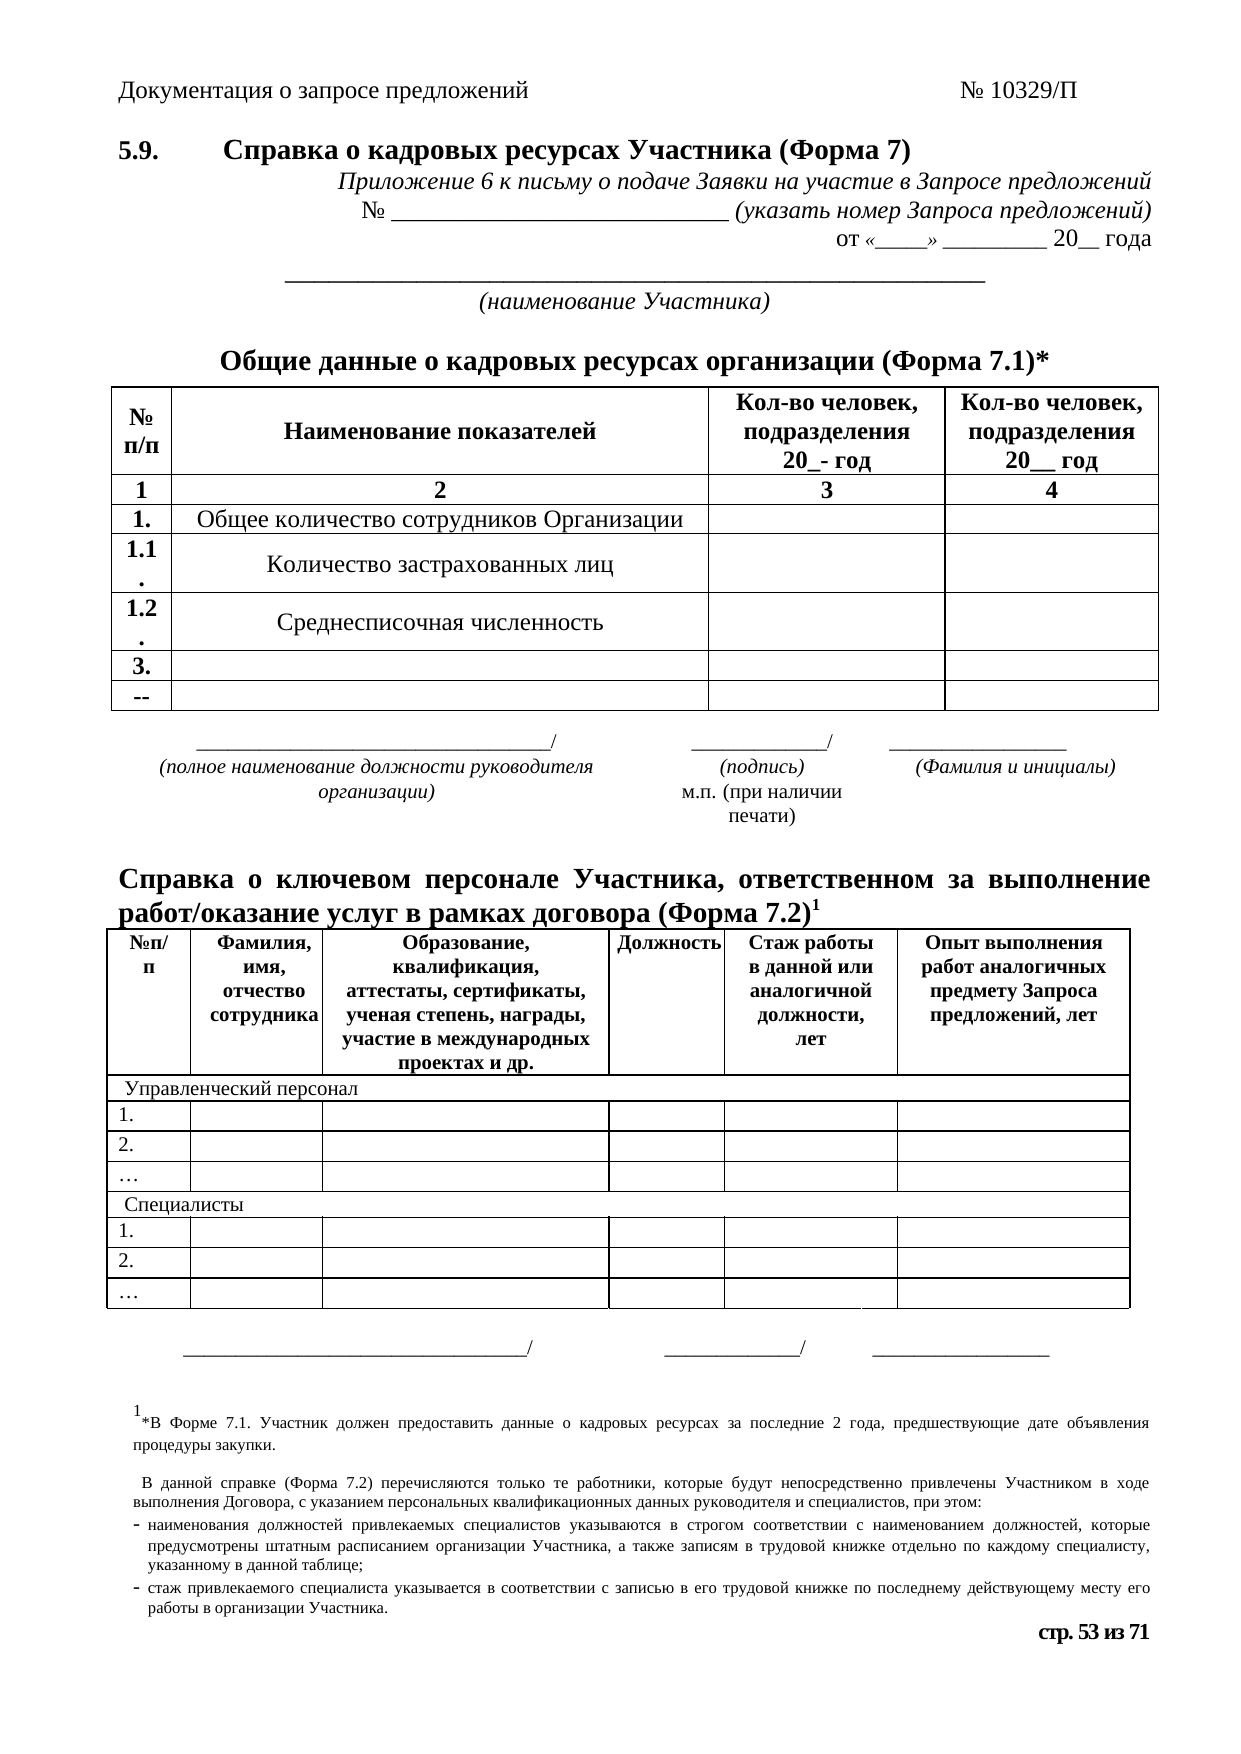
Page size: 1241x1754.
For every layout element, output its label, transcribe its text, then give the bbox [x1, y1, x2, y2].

table_cell [172, 681, 708, 710]
table_cell 1.2. [112, 593, 171, 650]
table_cell _____________/ [609, 1309, 861, 1359]
table_cell (Фамилия и инициалы) [878, 755, 1153, 827]
table_header Стаж работы в данной или аналогичной должности, лет [725, 930, 897, 1074]
table_cell [323, 1102, 608, 1130]
table_cell [946, 534, 1158, 592]
text Приложение 6 к письму о подаче Заявки на участие в Запросе предложений [118, 166, 1152, 195]
table_cell [323, 1162, 608, 1191]
table_cell Управленческий персонал [108, 1076, 1129, 1100]
table_header Фамилия, имя, отчество сотрудника [191, 930, 322, 1074]
table_cell [191, 1102, 322, 1130]
table_header Должность [610, 930, 724, 1074]
table_header _________________ [878, 722, 1153, 753]
table_cell [191, 1132, 322, 1161]
table_cell [323, 1132, 608, 1161]
table_cell … [108, 1162, 190, 1191]
table_cell Общее количество сотрудников Организации [172, 505, 708, 533]
table_header _____________/ [647, 722, 877, 753]
list (наименование Участника) [97, 286, 1152, 314]
table_cell [709, 681, 944, 710]
table_cell [709, 534, 944, 592]
table_header __________________________________/ [107, 722, 646, 753]
table_cell [191, 1218, 322, 1247]
table_cell [898, 1102, 1129, 1130]
table_cell [709, 505, 944, 533]
table_cell [323, 1248, 608, 1277]
table_cell [946, 505, 1158, 533]
table_cell 1 [112, 475, 171, 503]
table_cell [946, 651, 1158, 680]
table_cell … [108, 1279, 190, 1307]
table_cell 2 [172, 475, 708, 503]
table_cell [191, 1162, 322, 1191]
table_cell [323, 1218, 608, 1247]
table_cell [108, 1102, 190, 1130]
table_cell [323, 1279, 608, 1307]
table_cell [610, 1102, 724, 1130]
table_cell 1.1. [112, 534, 171, 592]
table_header Опыт выполнения работ аналогичных предмету Запроса предложений, лет [898, 930, 1129, 1074]
table_cell Количество застрахованных лиц [172, 534, 708, 592]
table_cell [108, 1218, 190, 1247]
table_header Кол-во человек, подразделения 20__ год [946, 388, 1158, 474]
table_cell 4 [946, 475, 1158, 503]
table_header Образование, квалификация, аттестаты, сертификаты, ученая степень, награды, участие в международных проектах и др. [323, 930, 608, 1074]
table_cell [725, 1279, 897, 1307]
table_cell (подпись) м.п. (при наличии печати) [647, 755, 877, 827]
table_cell [898, 1132, 1129, 1161]
table_cell -- [112, 681, 171, 710]
table_cell _________________________________/ [107, 1309, 608, 1359]
table_cell 3. [112, 651, 171, 680]
table_cell [898, 1248, 1129, 1277]
table_cell [725, 1218, 897, 1247]
table_cell [172, 651, 708, 680]
table_header Наименование показателей [172, 388, 708, 474]
list Общие данные о кадровых ресурсах организации (Форма 7.1)* [219, 343, 1152, 377]
table_cell 3 [709, 475, 944, 503]
text № ___________________________ (указать номер Запроса предложений) [118, 195, 1152, 223]
table_cell [946, 681, 1158, 710]
table_cell [725, 1248, 897, 1277]
table_cell [898, 1218, 1129, 1247]
table_cell [108, 1248, 190, 1277]
table_cell [610, 1132, 724, 1161]
table_cell Среднесписочная численность [172, 593, 708, 650]
table_cell 1. [112, 505, 171, 533]
table_cell [898, 1162, 1129, 1191]
table_cell [725, 1102, 897, 1130]
table_cell [610, 1279, 724, 1307]
table_header №п/п [108, 930, 190, 1074]
table_cell [108, 1132, 190, 1161]
table_cell _________________ [862, 1309, 1129, 1359]
table_cell [191, 1248, 322, 1277]
table_cell [898, 1279, 1129, 1307]
table_cell [610, 1162, 724, 1191]
table_cell [725, 1162, 897, 1191]
text ________________________________________________ [118, 252, 1152, 286]
table_cell (полное наименование должности руководителя организации) [107, 755, 646, 827]
table_cell Специалисты [108, 1192, 1129, 1216]
table_header Кол-во человек, подразделения 20_- год [709, 388, 944, 474]
list Справка о ключевом персонале Участника, ответственном за выполнение работ/оказание услуг в рамках договора (Форма 7.2) [118, 861, 1152, 928]
table_cell [946, 593, 1158, 650]
table_cell [709, 593, 944, 650]
table_header № п/п [112, 388, 171, 474]
text от «_____» __________ 20__ года [118, 223, 1152, 252]
table_cell [191, 1279, 322, 1307]
table_cell [725, 1132, 897, 1161]
table_cell [610, 1218, 724, 1247]
text Справка о кадровых ресурсах Участника (Форма 7) [118, 132, 1162, 166]
table_cell [709, 651, 944, 680]
table_cell [610, 1248, 724, 1277]
